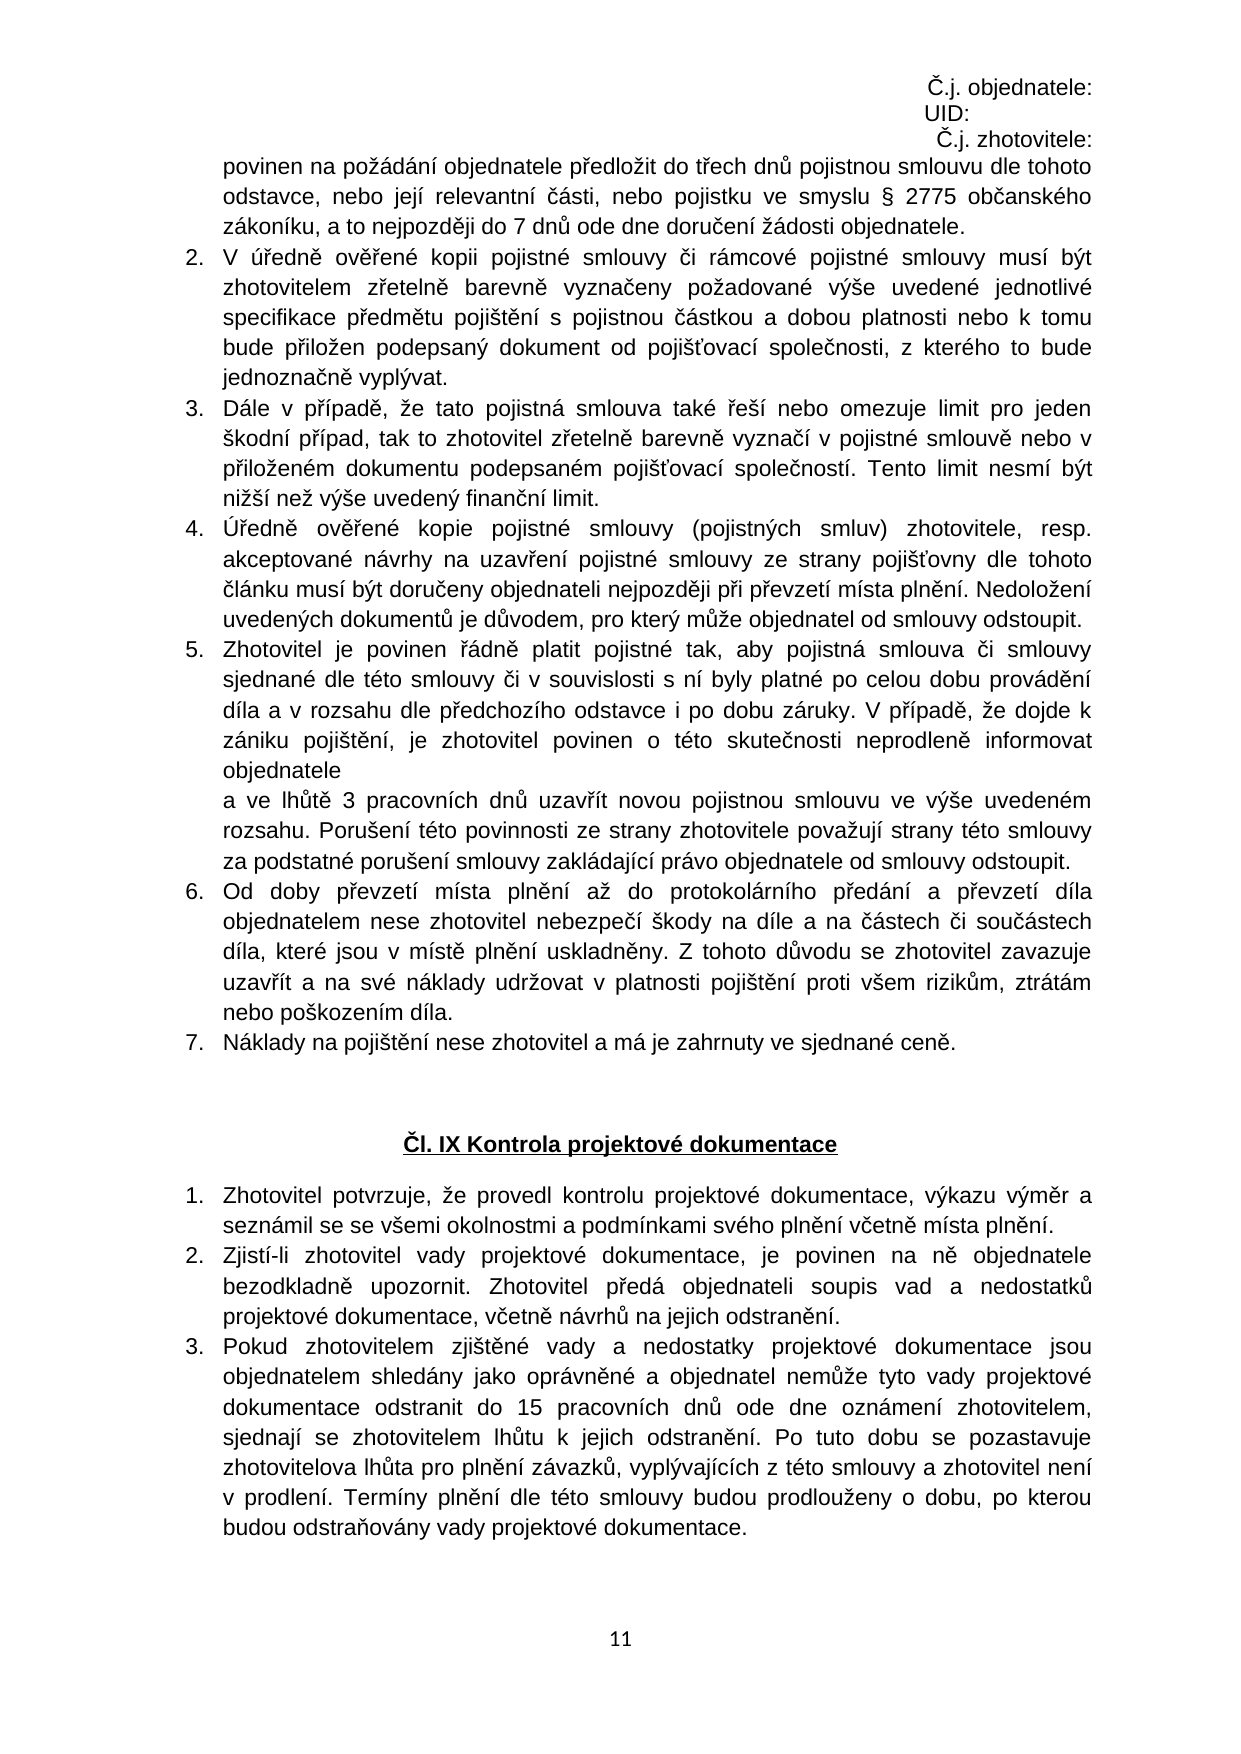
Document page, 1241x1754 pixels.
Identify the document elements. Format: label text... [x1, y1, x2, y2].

list Od doby převzetí místa plnění až do protokolárního předání a převzetí díla objednatelem nese zhotovitel nebezpečí škody na díle a na částech či součástech díla, které jsou v místě plnění uskladněny. Z tohoto důvodu se zhotovitel zavazuje uzavřít a na své náklady udržovat v platnosti pojištění proti všem rizikům, ztrátám nebo poškozením díla. [185, 878, 1093, 1025]
list Úředně ověřené kopie pojistné smlouvy (pojistných smluv) zhotovitele, resp. akceptované návrhy na uzavření pojistné smlouvy ze strany pojišťovny dle tohoto článku musí být doručeny objednateli nejpozději při převzetí místa plnění. Nedoložení uvedených dokumentů je důvodem, pro který může objednatel od smlouvy odstoupit. [185, 515, 1093, 632]
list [185, 153, 1093, 239]
list Zhotovitel potvrzuje, že provedl kontrolu projektové dokumentace, výkazu výměr a seznámil se se všemi okolnostmi a podmínkami svého plnění včetně místa plnění. [185, 1182, 1093, 1238]
list V úředně ověřené kopii pojistné smlouvy či rámcové pojistné smlouvy musí být zhotovitelem zřetelně barevně vyznačeny požadované výše uvedené jednotlivé specifikace předmětu pojištění s pojistnou částkou a dobou platnosti nebo k tomu bude přiložen podepsaný dokument od pojišťovací společnosti, z kterého to bude jednoznačně vyplývat. [185, 243, 1093, 391]
list Zhotovitel je povinen řádně platit pojistné tak, aby pojistná smlouva či smlouvy sjednané dle této smlouvy či v souvislosti s ní byly platné po celou dobu provádění díla a v rozsahu dle předchozího odstavce i po dobu záruky. V případě, že dojde k zániku pojištění, je zhotovitel povinen o této skutečnosti neprodleně informovat objednatele a ve lhůtě 3 pracovních dnů uzavřít novou pojistnou smlouvu ve výše uvedeném rozsahu. Porušení této povinnosti ze strany zhotovitele považují strany této smlouvy za podstatné porušení smlouvy zakládající právo objednatele od smlouvy odstoupit. [185, 636, 1093, 874]
list Pokud zhotovitelem zjištěné vady a nedostatky projektové dokumentace jsou objednatelem shledány jako oprávněné a objednatel nemůže tyto vady projektové dokumentace odstranit do 15 pracovních dnů ode dne oznámení zhotovitelem, sjednají se zhotovitelem lhůtu k jejich odstranění. Po tuto dobu se pozastavuje zhotovitelova lhůta pro plnění závazků, vyplývajících z této smlouvy a zhotovitel není v prodlení. Termíny plnění dle této smlouvy budou prodlouženy o dobu, po kterou budou odstraňovány vady projektové dokumentace. [185, 1333, 1093, 1541]
list Zjistí-li zhotovitel vady projektové dokumentace, je povinen na ně objednatele bezodkladně upozornit. Zhotovitel předá objednateli soupis vad a nedostatků projektové dokumentace, včetně návrhů na jejich odstranění. [185, 1242, 1093, 1329]
text Čl. IX Kontrola projektové dokumentace [148, 1131, 1093, 1157]
list Dále v případě, že tato pojistná smlouva také řeší nebo omezuje limit pro jeden škodní případ, tak to zhotovitel zřetelně barevně vyznačí v pojistné smlouvě nebo v přiloženém dokumentu podepsaném pojišťovací společností. Tento limit nesmí být nižší než výše uvedený finanční limit. [185, 394, 1093, 511]
list Náklady na pojištění nese zhotovitel a má je zahrnuty ve sjednané ceně. [185, 1029, 1093, 1055]
